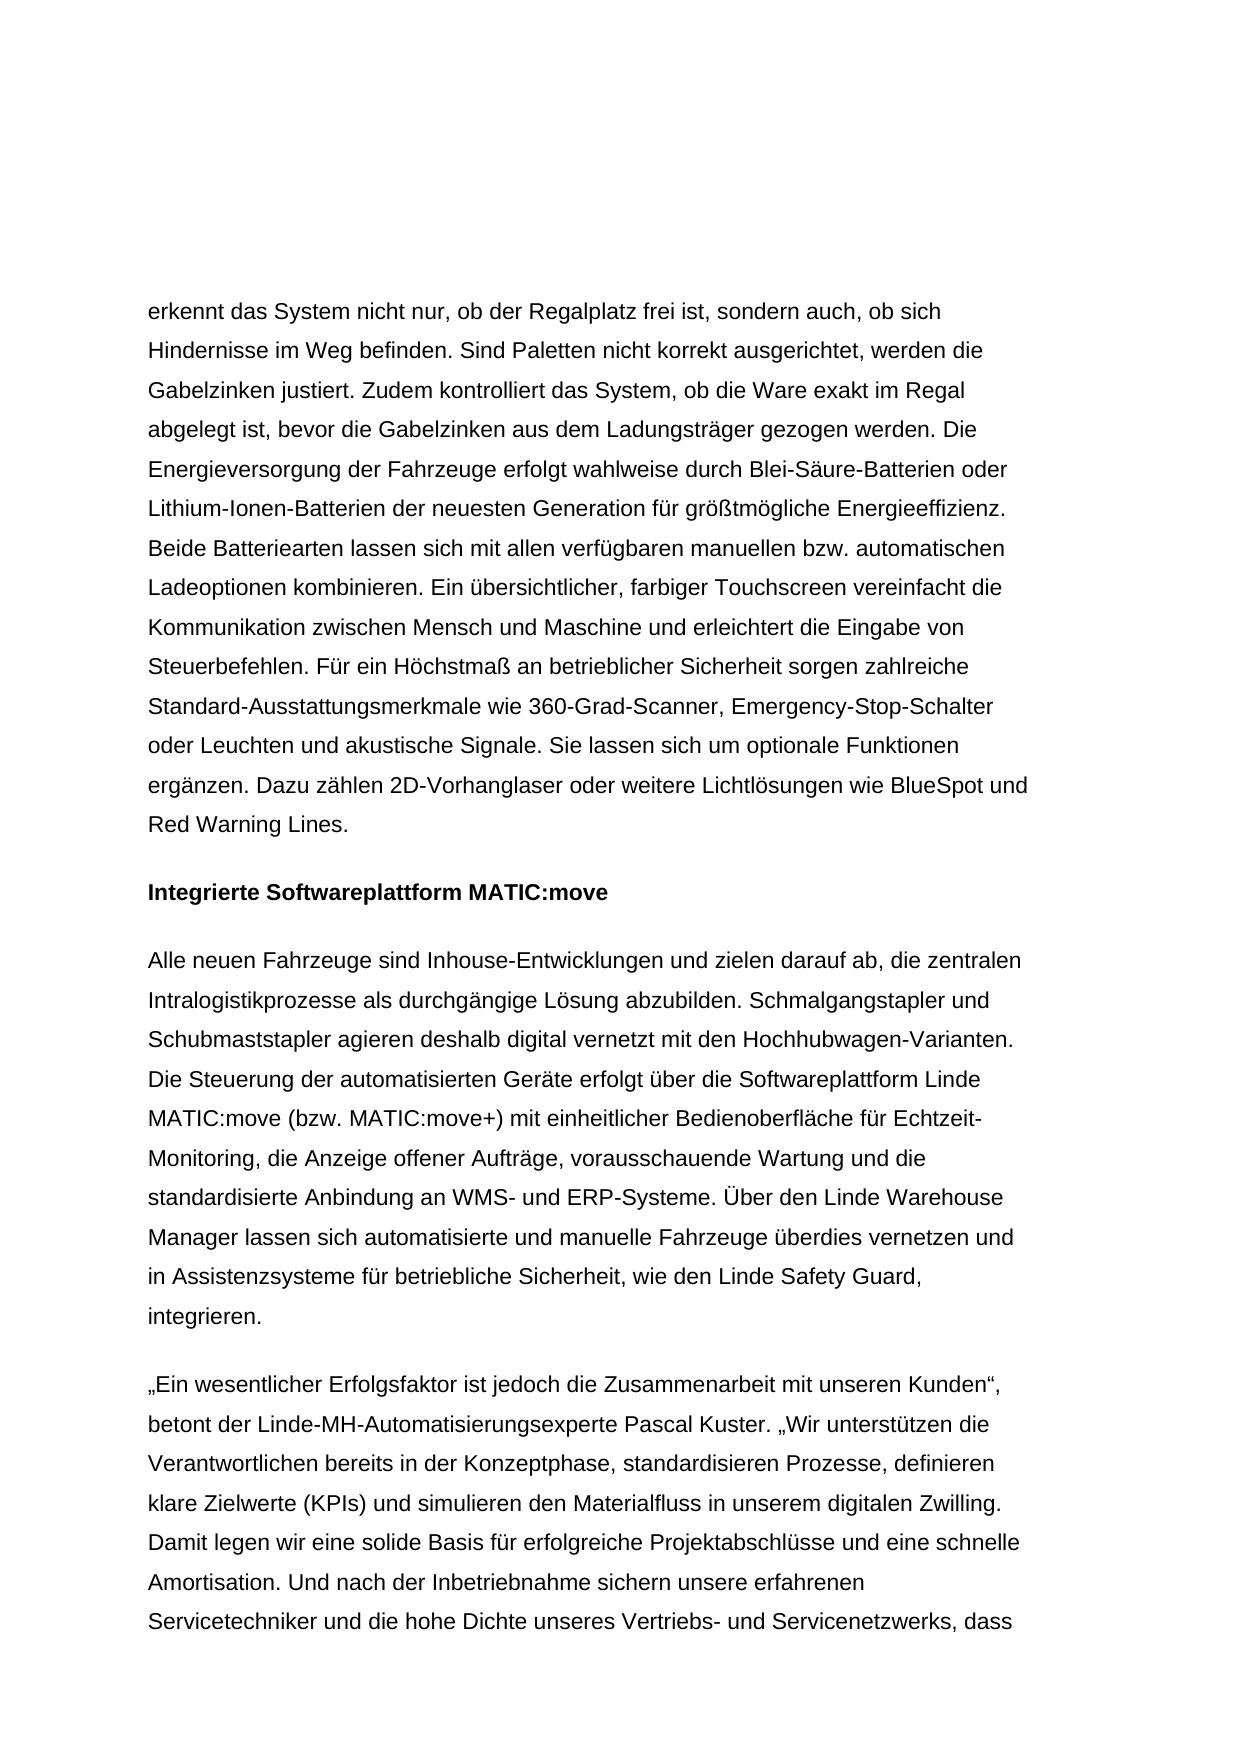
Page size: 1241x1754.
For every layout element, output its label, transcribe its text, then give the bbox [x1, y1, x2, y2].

text Alle neuen Fahrzeuge sind Inhouse-Entwicklungen und zielen darauf ab, die zentralen Intralogistikprozesse als durchgängige Lösung abzubilden. Schmalgangstapler und Schubmaststapler agieren deshalb digital vernetzt mit den Hochhubwagen-Varianten. Die Steuerung der automatisierten Geräte erfolgt über die Softwareplattform Linde MATIC:move (bzw. MATIC:move+) mit einheitlicher Bedienoberfläche für Echtzeit-Monitoring, die Anzeige offener Aufträge, vorausschauende Wartung und die standardisierte Anbindung an WMS- und ERP-Systeme. Über den Linde Warehouse Manager lassen sich automatisierte und manuelle Fahrzeuge überdies vernetzen und in Assistenzsysteme für betriebliche Sicherheit, wie den Linde Safety Guard, integrieren. [148, 947, 1034, 1329]
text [148, 298, 1034, 837]
text Integrierte Softwareplattform MATIC:move [148, 879, 1034, 906]
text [148, 1371, 1034, 1634]
